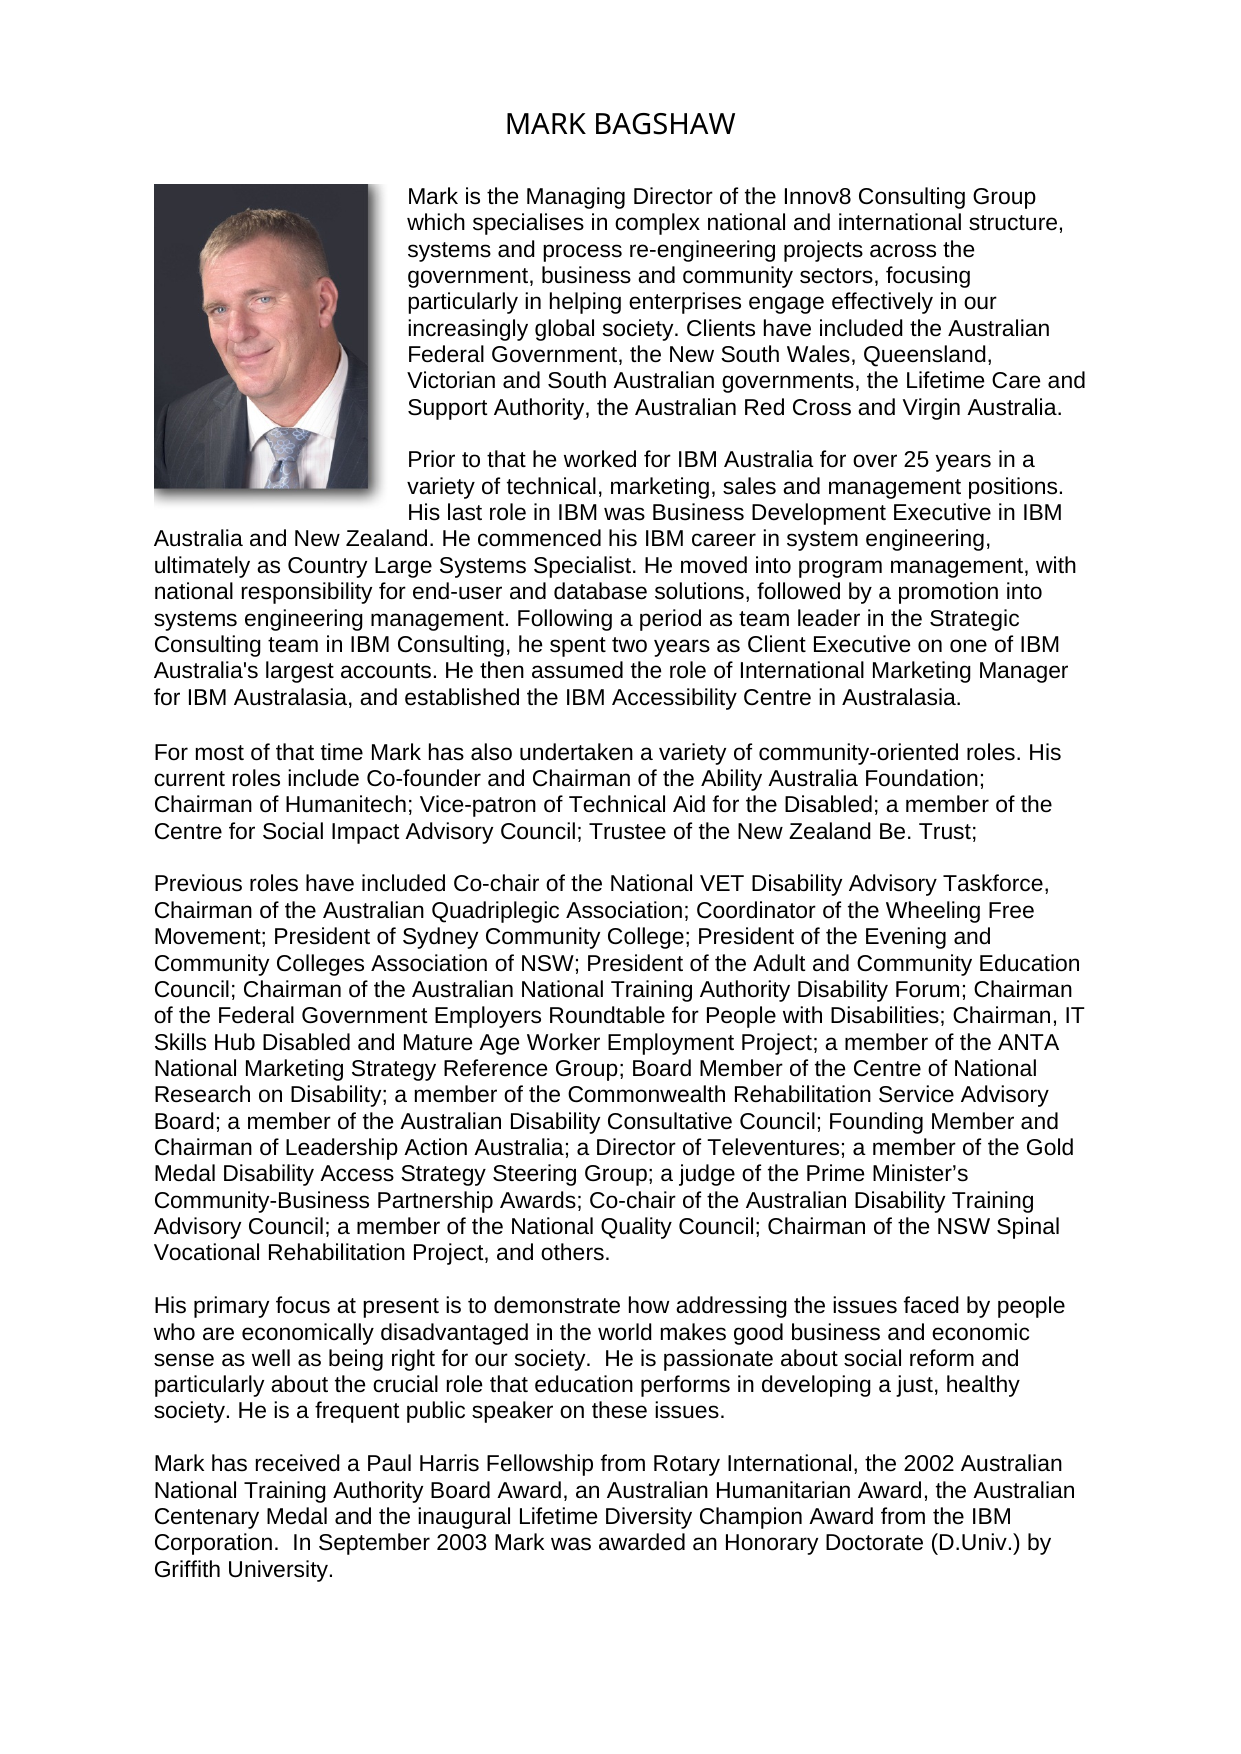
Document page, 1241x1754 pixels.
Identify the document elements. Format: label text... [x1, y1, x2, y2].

text Mark has received a Paul Harris Fellowship from Rotary International, the 2002 Australian National Training Authority Board Award, an Australian Humanitarian Award, the Australian Centenary Medal and the inaugural Lifetime Diversity Champion Award from the IBM Corporation. In September 2003 Mark was awarded an Honorary Doctorate (D.Univ.) by . [153, 1450, 1087, 1582]
text His primary focus at present is to demonstrate how addressing the issues faced by people who are economically disadvantaged in the world makes good business and economic sense as well as being right for our society. He is passionate about social reform and particularly about the crucial role that education performs in developing a just, healthy society. He is a frequent public speaker on these issues. [153, 1292, 1087, 1424]
text Prior to that he worked for IBM Australia for over 25 years in a variety of technical, marketing, sales and management positions. His last role in IBM was Business Development Executive in IBM Australia and New Zealand. He commenced his IBM career in system engineering, ultimately as Country Large Systems Specialist. He moved into program management, with national responsibility for end-user and database solutions, followed by a promotion into systems engineering management. Following a period as team leader in the Strategic Consulting team in IBM Consulting, he spent two years as Client Executive on one of IBM Australia's largest accounts. He then assumed the role of International Marketing Manager for IBM Australasia, and established the IBM Accessibility Centre in Australasia. [153, 446, 1087, 710]
text For most of that time Mark has also undertaken a variety of community-oriented roles. His current roles include Co-founder and Chairman of the Ability Australia Foundation; Chairman of Humanitech; Vice-patron of Technical Aid for the Disabled; a member of the Centre for Social Impact Advisory Council; Trustee of the New Zealand Be. Trust; [153, 739, 1087, 844]
text Mark is the Managing Director of the Innov8 Consulting Group which specialises in complex national and international structure, systems and process re-engineering projects across the government, business and community sectors, focusing particularly in helping enterprises engage effectively in our increasingly global society. Clients have included the Australian Federal Government, the New South Wales, Queensland, Victorian and South Australian governments, the Lifetime Care and Support Authority, the Australian Red Cross and Virgin Australia. [153, 183, 1087, 420]
picture [154, 184, 389, 510]
text Previous roles have included Co-chair of the National VET Disability Advisory Taskforce, Chairman of the Australian Quadriplegic Association; Coordinator of the Wheeling Free Movement; President of Sydney Community College; President of the Evening and Community Colleges Association of NSW; President of the Adult and Community Education Council; Chairman of the Australian National Training Authority Disability Forum; Chairman of the Federal Government Employers Roundtable for People with Disabilities; Chairman, IT Skills Hub Disabled and Mature Age Worker Employment Project; a member of the ANTA National Marketing Strategy Reference Group; Board Member of the Centre of National Research on Disability; a member of the Commonwealth Rehabilitation Service Advisory Board; a member of the Australian Disability Consultative Council; Founding Member and Chairman of Leadership Action Australia; a Director of Televentures; a member of the Gold Medal Disability Access Strategy Steering Group; a judge of the Prime Minister’s Community-Business Partnership Awards; Co-chair of the Australian Disability Training Advisory Council; a member of the National Quality Council; Chairman of the NSW Spinal Vocational Rehabilitation Project, and others. [153, 870, 1087, 1266]
text MARK BAGSHAW [153, 103, 1087, 143]
